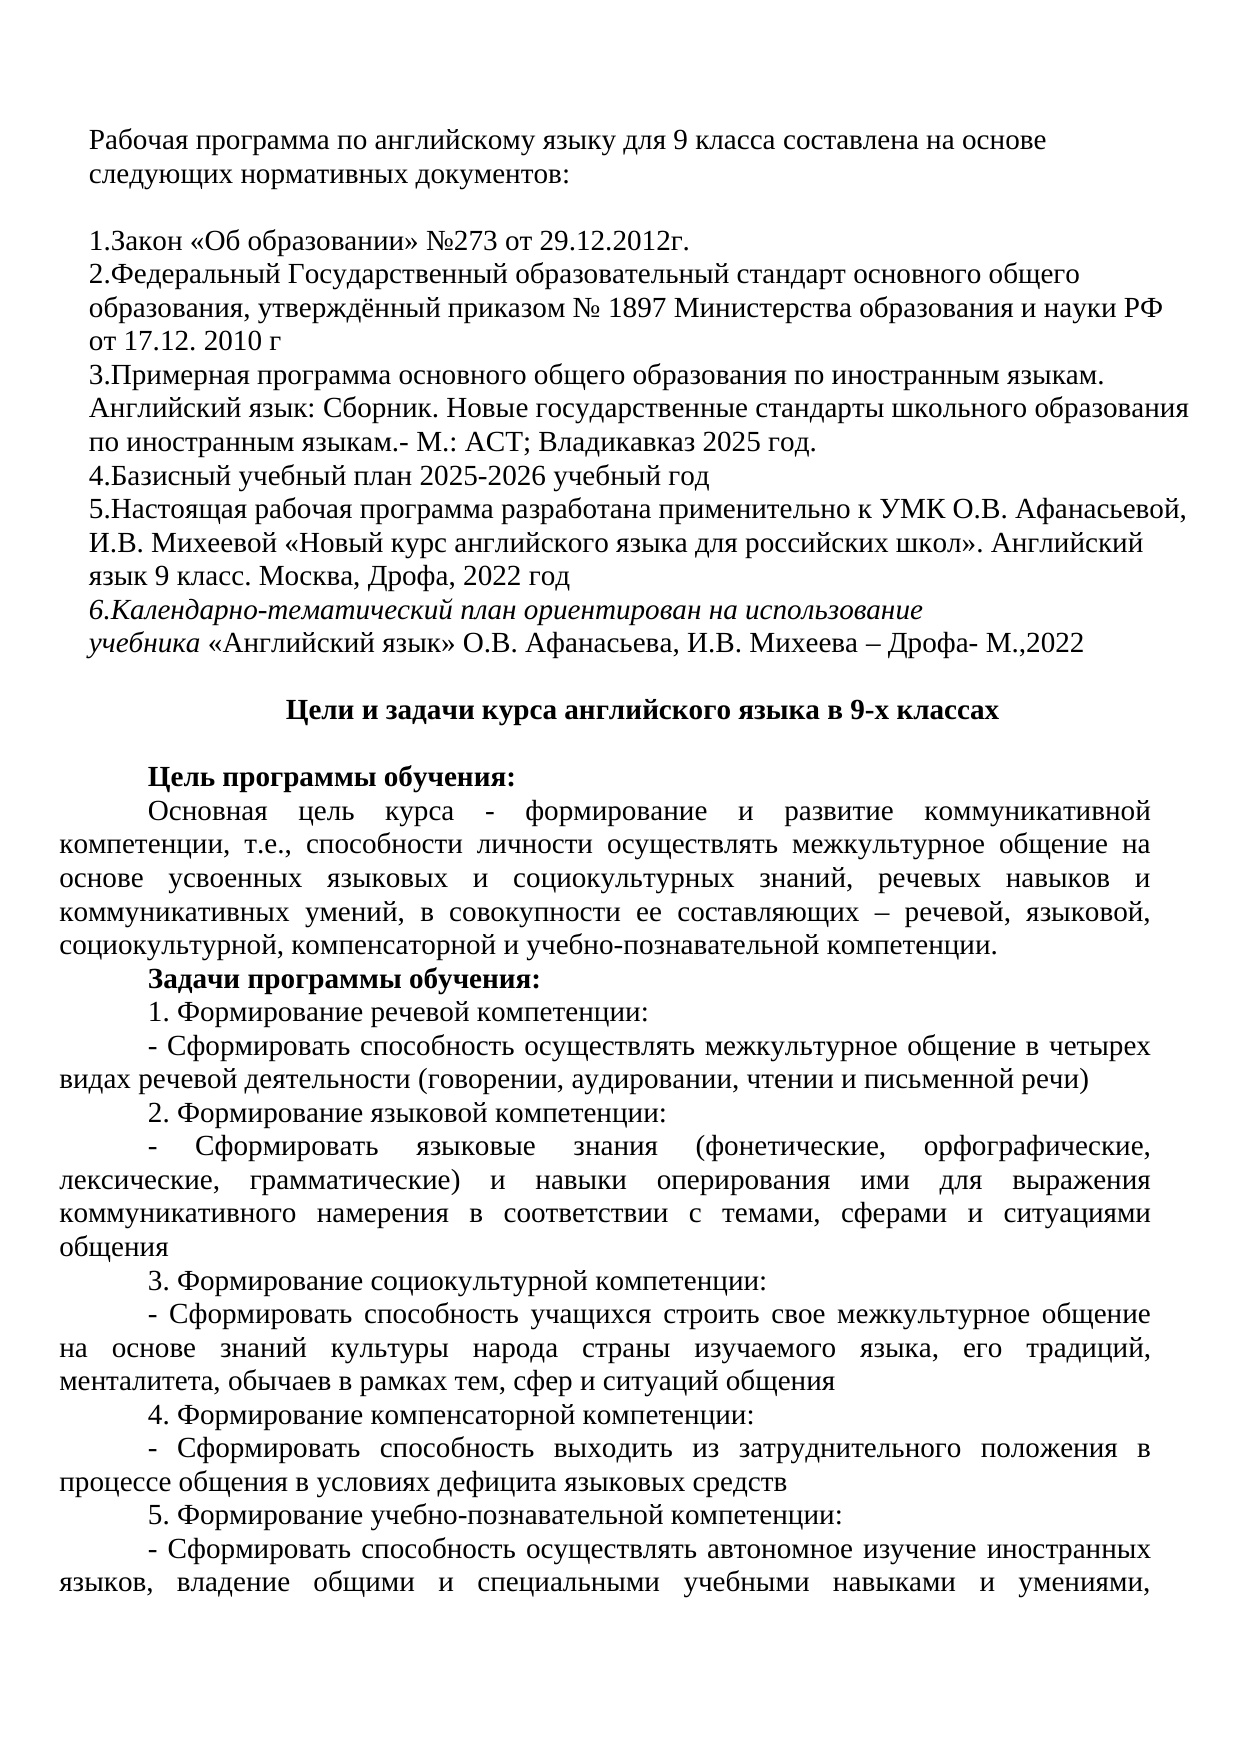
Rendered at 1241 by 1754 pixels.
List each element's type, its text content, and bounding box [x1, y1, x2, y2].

text 1. Формирование речевой компетенции: [59, 994, 1152, 1028]
text 1.Закон «Об образовании» №273 от 29.12.2012г. [89, 223, 1196, 256]
text Основная цель курса - формирование и развитие коммуникативной компетенции, т.е., способности личности осуществлять межкультурное общение на основе усвоенных языковых и социокультурных знаний, речевых навыков и коммуникативных умений, в совокупности ее составляющих – речевой, языковой, социокультурной, компенсаторной и учебно-познавательной компетенции. [59, 793, 1152, 961]
text Рабочая программа по английскому языку для 9 класса составлена на основе следующих нормативных документов: [89, 122, 1196, 189]
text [59, 1531, 1152, 1598]
text 3. Формирование социокультурной компетенции: [59, 1263, 1152, 1296]
text - Сформировать способность учащихся строить свое межкультурное общение на основе знаний культуры народа страны изучаемого языка, его традиций, менталитета, обычаев в рамках тем, сфер и ситуаций общения [59, 1296, 1152, 1397]
text Цель программы обучения: [59, 759, 1152, 793]
text - Сформировать языковые знания (фонетические, орфографические, лексические, грамматические) и навыки оперирования ими для выражения коммуникативного намерения в соответствии с темами, сферами и ситуациями общения [59, 1128, 1152, 1263]
text 2. Формирование языковой компетенции: [59, 1095, 1152, 1128]
text Задачи программы обучения: [59, 961, 1152, 994]
text 5. Формирование учебно-познавательной компетенции: [59, 1497, 1152, 1531]
text 2.Федеральный Государственный образовательный стандарт основного общего образования, утверждённый приказом № 1897 Министерства образования и науки РФ от 17.12. 2010 г [89, 256, 1196, 357]
text - Сформировать способность выходить из затруднительного положения в процессе общения в условиях дефицита языковых средств [59, 1430, 1152, 1497]
text 3.Примерная программа основного общего образования по иностранным языкам. Английский язык: Сборник. Новые государственные стандарты школьного образования по иностранным языкам.- М.: АСТ; Владикавказ 2025 год. [89, 357, 1196, 458]
text Цели и задачи курса английского языка в 9-х классах [89, 692, 1196, 726]
text 4. Формирование компенсаторной компетенции: [59, 1397, 1152, 1430]
text 6.Календарно-тематический план ориентирован на использование учебника «Английский язык» О.В. Афанасьева, И.В. Михеева – Дрофа- М.,2022 [89, 592, 1196, 659]
text 4.Базисный учебный план 2025-2026 учебный год [89, 458, 1196, 491]
text 5.Настоящая рабочая программа разработана применительно к УМК О.В. Афанасьевой, И.В. Михеевой «Новый курс английского языка для российских школ». Английский язык 9 класс. Москва, Дрофа, 2022 год [89, 491, 1196, 592]
text - Сформировать способность осуществлять межкультурное общение в четырех видах речевой деятельности (говорении, аудировании, чтении и письменной речи) [59, 1028, 1152, 1095]
